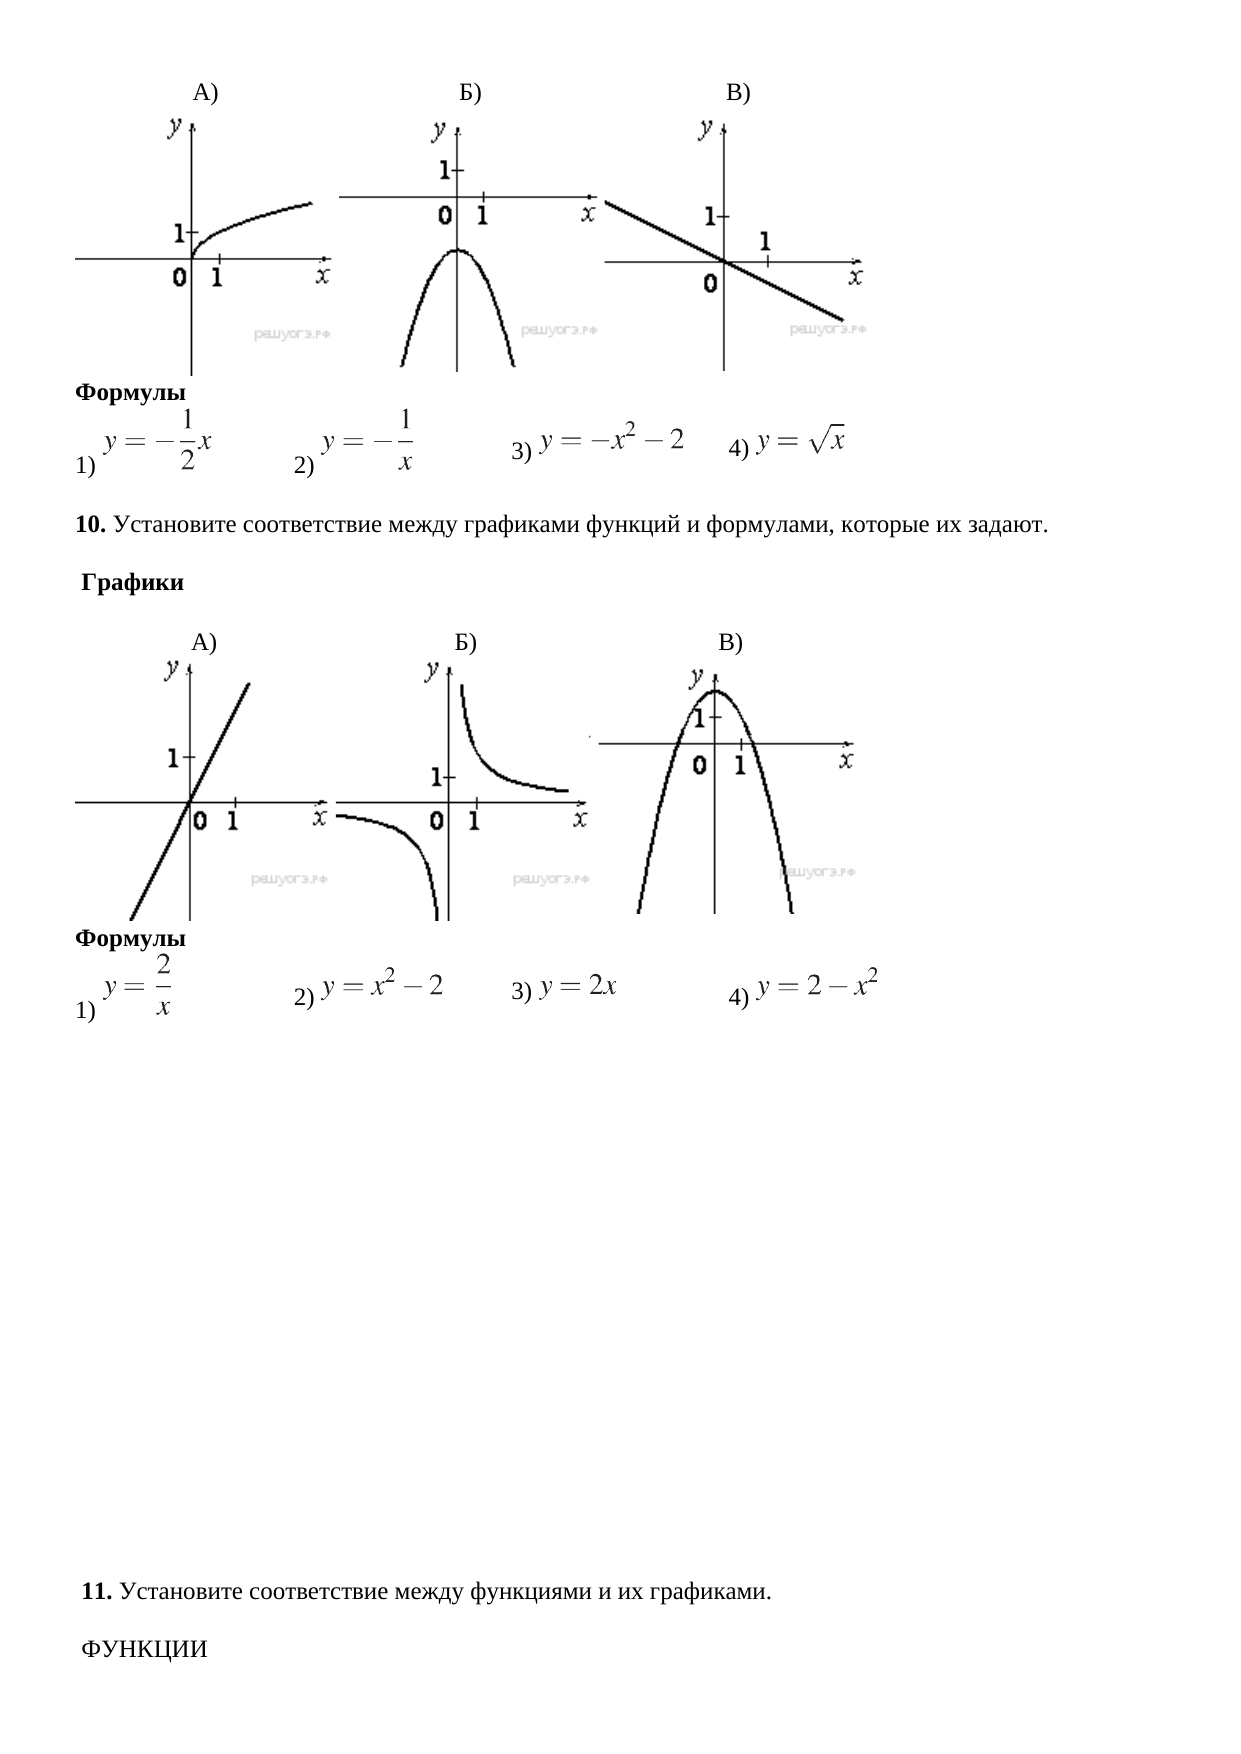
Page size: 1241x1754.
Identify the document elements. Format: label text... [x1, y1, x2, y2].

text Формулы [75, 377, 1165, 406]
table_header 1) [74, 951, 292, 1026]
picture [102, 407, 212, 474]
picture [538, 420, 684, 460]
table_header В) [603, 75, 873, 107]
picture [755, 966, 878, 1006]
picture [320, 966, 443, 1006]
text 11. Установите соответствие между функциями и их графиками. [75, 1576, 1165, 1605]
table_header А) [74, 625, 334, 657]
table_header Б) [334, 625, 597, 657]
table_header 4) [727, 406, 946, 480]
text Графики [75, 567, 1165, 596]
table_header 3) [509, 951, 727, 1026]
picture [75, 658, 329, 921]
table_header 3) [509, 406, 727, 480]
picture [538, 971, 617, 1000]
table_header Б) [338, 75, 603, 107]
table_cell [334, 657, 597, 923]
picture [755, 423, 845, 457]
picture [320, 407, 413, 474]
text Формулы [75, 923, 1165, 951]
picture [102, 952, 171, 1019]
picture [598, 665, 857, 914]
picture [75, 108, 332, 376]
table_cell [338, 107, 603, 377]
table_cell [74, 657, 334, 923]
text 10. Установите соответствие между графиками функций и формулами, которые их задают. [75, 509, 1165, 538]
table_cell [603, 107, 873, 377]
table_header В) [597, 625, 864, 657]
table_header 2) [292, 951, 509, 1026]
table_header А) [74, 75, 337, 107]
table_header 2) [292, 406, 509, 480]
table_cell [74, 107, 337, 377]
text ФУНКЦИИ [75, 1634, 1165, 1663]
picture [335, 658, 591, 921]
table_header 4) [727, 951, 946, 1026]
table_cell [597, 657, 864, 923]
table_header 1) [74, 406, 292, 480]
picture [339, 112, 599, 372]
picture [604, 113, 868, 371]
